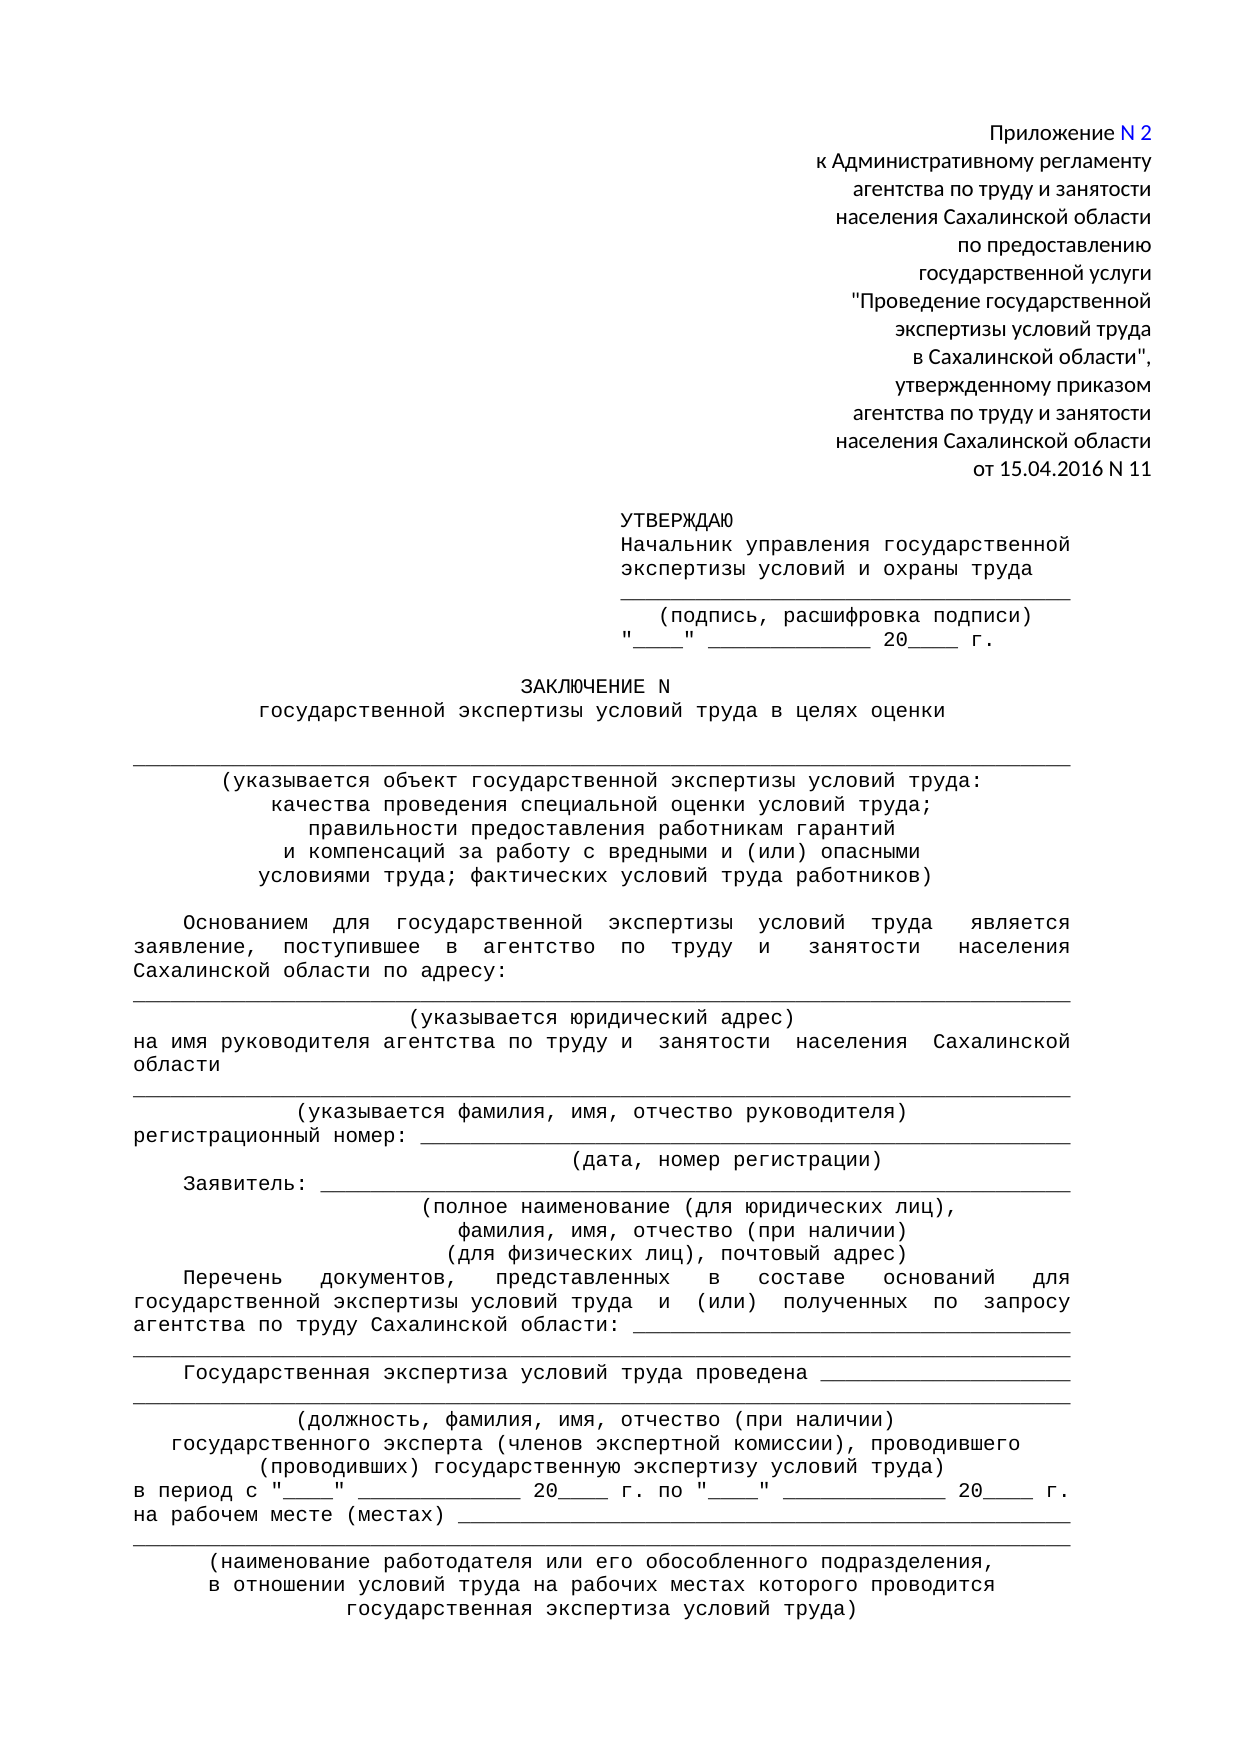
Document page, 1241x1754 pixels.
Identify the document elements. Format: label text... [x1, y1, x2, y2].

text населения Сахалинской области [133, 426, 1152, 454]
text ___________________________________________________________________________ [133, 1527, 1152, 1551]
text утвержденному приказом [133, 370, 1152, 398]
text агентства по труду и занятости [133, 398, 1152, 426]
text к Административному регламенту [133, 146, 1152, 174]
text ___________________________________________________________________________ [133, 1338, 1152, 1362]
text агентства по труду и занятости [133, 174, 1152, 202]
text государственного эксперта (членов экспертной комиссии), проводившего [133, 1433, 1152, 1456]
text качества проведения специальной оценки условий труда; [133, 794, 1152, 818]
text "Проведение государственной [133, 286, 1152, 314]
text (указывается фамилия, имя, отчество руководителя) [133, 1102, 1152, 1125]
text Заявитель: ____________________________________________________________ [133, 1172, 1152, 1196]
text УТВЕРЖДАЮ [133, 510, 1152, 534]
text Начальник управления государственной [133, 534, 1152, 558]
text на имя руководителя агентства по труду и занятости населения Сахалинской [133, 1031, 1152, 1054]
text "____" _____________ 20____ г. [133, 629, 1152, 652]
text государственной экспертизы условий труда и (или) полученных по запросу [133, 1291, 1152, 1314]
text правильности предоставления работникам гарантий [133, 818, 1152, 841]
text Основанием для государственной экспертизы условий труда является [133, 912, 1152, 936]
text Государственная экспертиза условий труда проведена ____________________ [133, 1362, 1152, 1385]
text фамилия, имя, отчество (при наличии) [133, 1220, 1152, 1243]
text Приложение N 2 [133, 118, 1152, 146]
text и компенсаций за работу с вредными и (или) опасными [133, 841, 1152, 865]
text экспертизы условий и охраны труда [133, 558, 1152, 581]
text государственной услуги [133, 258, 1152, 286]
text экспертизы условий труда [133, 314, 1152, 342]
text по предоставлению [133, 230, 1152, 258]
text в период с "____" _____________ 20____ г. по "____" _____________ 20____ г. [133, 1480, 1152, 1503]
text на рабочем месте (местах) _________________________________________________ [133, 1503, 1152, 1527]
text (должность, фамилия, имя, отчество (при наличии) [133, 1409, 1152, 1433]
text ЗАКЛЮЧЕНИЕ N [133, 676, 1152, 699]
text от 15.04.2016 N 11 [133, 454, 1152, 482]
text (дата, номер регистрации) [133, 1149, 1152, 1172]
text ___________________________________________________________________________ [133, 1385, 1152, 1409]
text (наименование работодателя или его обособленного подразделения, [133, 1551, 1152, 1574]
text Перечень документов, представленных в составе оснований для [133, 1267, 1152, 1291]
text государственная экспертиза условий труда) [133, 1598, 1152, 1622]
text (подпись, расшифровка подписи) [133, 605, 1152, 629]
text агентства по труду Сахалинской области: ___________________________________ [133, 1314, 1152, 1338]
text условиями труда; фактических условий труда работников) [133, 865, 1152, 889]
text (полное наименование (для юридических лиц), [133, 1196, 1152, 1220]
text в отношении условий труда на рабочих местах которого проводится [133, 1574, 1152, 1598]
text (проводивших) государственную экспертизу условий труда) [133, 1456, 1152, 1480]
text ____________________________________ [133, 581, 1152, 605]
text ___________________________________________________________________________ [133, 1078, 1152, 1102]
text ___________________________________________________________________________ [133, 983, 1152, 1007]
text регистрационный номер: ____________________________________________________ [133, 1125, 1152, 1149]
text области [133, 1054, 1152, 1078]
text заявление, поступившее в агентство по труду и занятости населения [133, 936, 1152, 960]
text Сахалинской области по адресу: [133, 960, 1152, 983]
text государственной экспертизы условий труда в целях оценки [133, 699, 1152, 723]
text населения Сахалинской области [133, 202, 1152, 230]
text (указывается юридический адрес) [133, 1007, 1152, 1031]
text (для физических лиц), почтовый адрес) [133, 1243, 1152, 1267]
text ___________________________________________________________________________ [133, 747, 1152, 771]
text (указывается объект государственной экспертизы условий труда: [133, 771, 1152, 794]
text в Сахалинской области", [133, 342, 1152, 370]
